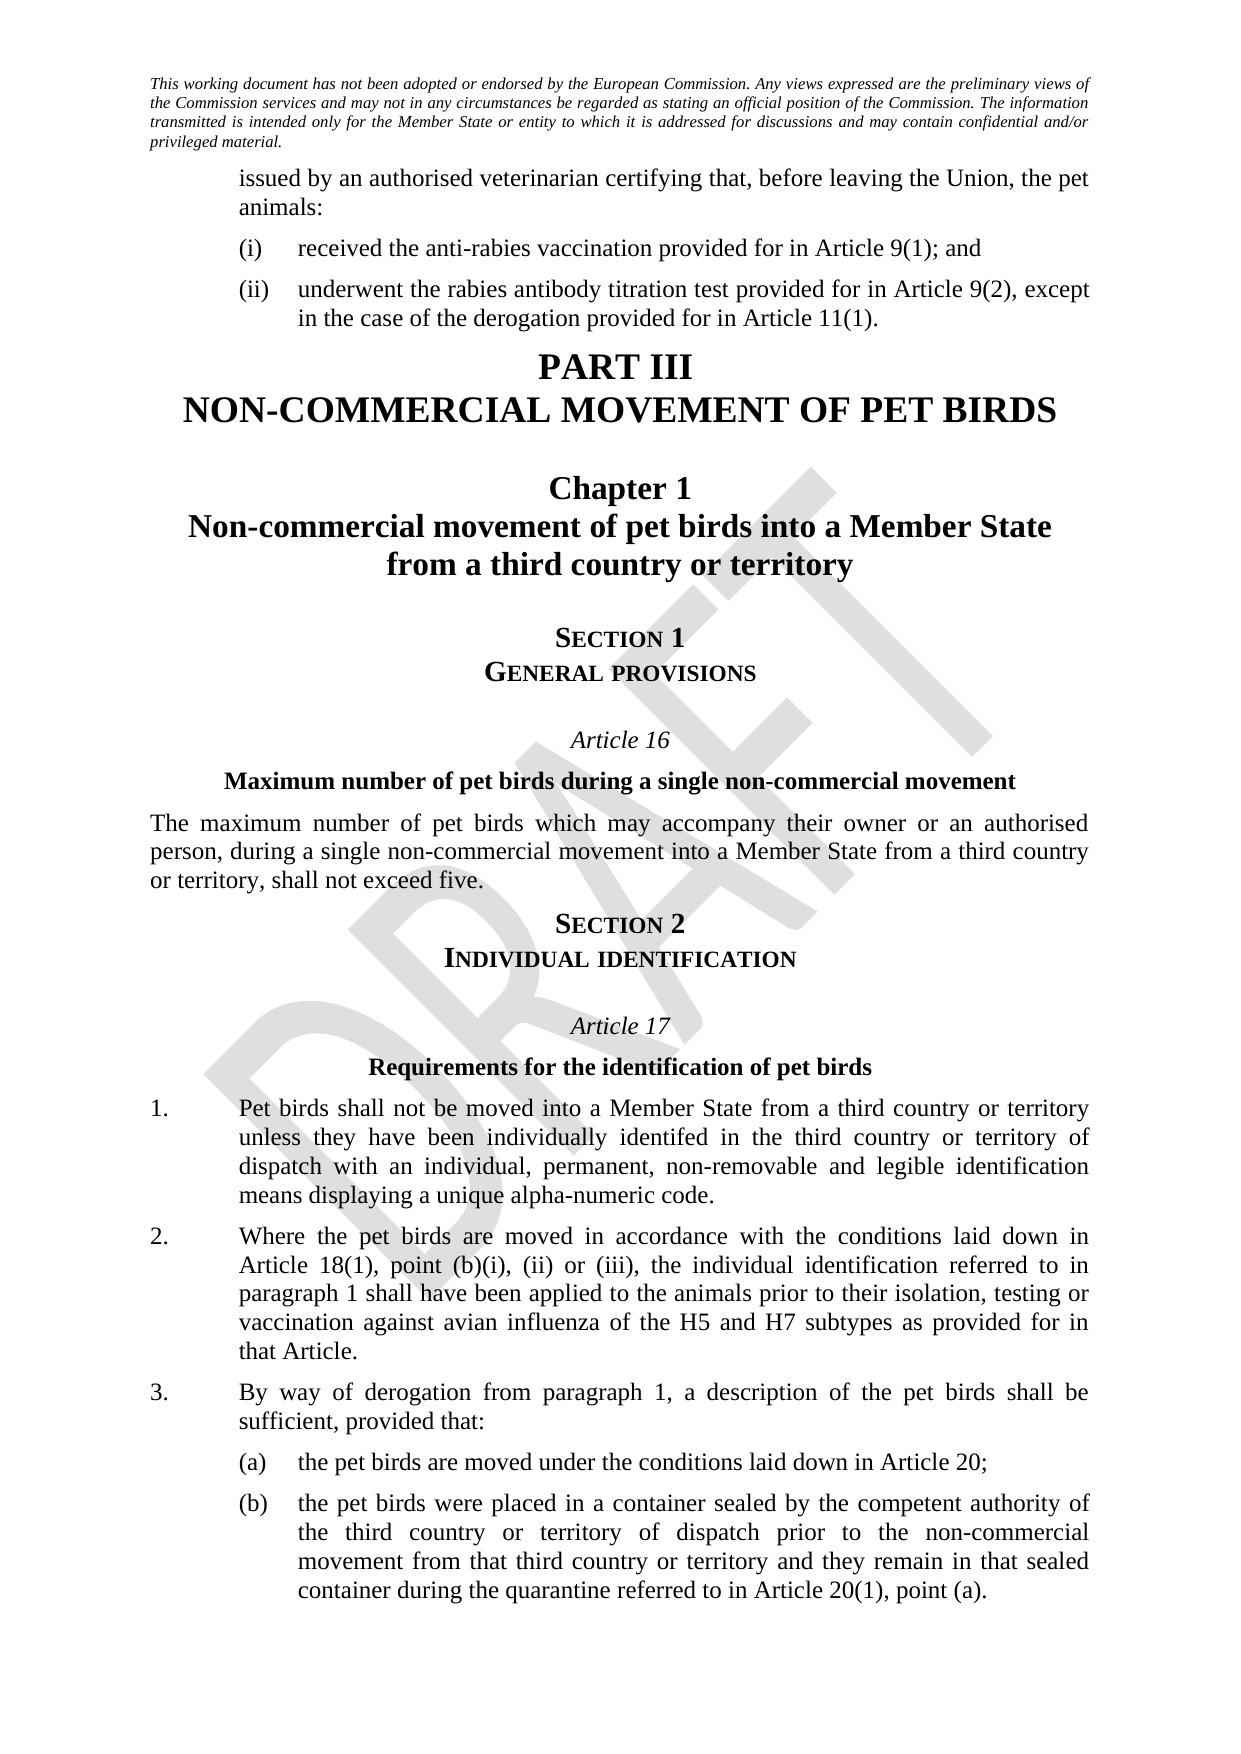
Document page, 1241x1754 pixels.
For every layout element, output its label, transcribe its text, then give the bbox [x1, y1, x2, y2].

text (i) received the anti-rabies vaccination provided for in Article 9(1); and [238, 233, 1090, 262]
text 3. By way of derogation from paragraph 1, a description of the pet birds shall be sufficient, provided that: [150, 1377, 1090, 1435]
text (a) the pet birds are moved under the conditions laid down in Article 20; [238, 1447, 1090, 1476]
text Maximum number of pet birds during a single non-commercial movement [150, 766, 1090, 795]
text PART III NON-COMMERCIAL MOVEMENT OF PET BIRDS [150, 344, 1090, 431]
text Article 17 [150, 1011, 1090, 1040]
text Section 2 Individual identification [150, 906, 1090, 973]
text 1. Pet birds shall not be moved into a Member State from a third country or territory unless they have been individually identifed in the third country or territory of dispatch with an individual, permanent, non-removable and legible identification means displaying a unique alpha-numeric code. [150, 1093, 1090, 1208]
text (ii) underwent the rabies antibody titration test provided for in Article 9(2), except in the case of the derogation provided for in Article 11(1). [238, 274, 1090, 332]
text (b) the pet birds were placed in a container sealed by the competent authority of the third country or territory of dispatch prior to the non-commercial movement from that third country or territory and they remain in that sealed container during the quarantine referred to in Article 20(1), point (a). [238, 1488, 1090, 1603]
text Chapter 1 Non-commercial movement of pet birds into a Member State from a third country or territory [150, 468, 1090, 583]
text Article 16 [150, 725, 1090, 754]
text Requirements for the identification of pet birds [150, 1052, 1090, 1081]
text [150, 163, 1090, 221]
text The maximum number of pet birds which may accompany their owner or an authorised person, during a single non-commercial movement into a Member State from a third country or territory, shall not exceed five. [150, 808, 1090, 894]
text 2. Where the pet birds are moved in accordance with the conditions laid down in Article 18(1), point (b)(i), (ii) or (iii), the individual identification referred to in paragraph 1 shall have been applied to the animals prior to their isolation, testing or vaccination against avian influenza of the H5 and H7 subtypes as provided for in that Article. [150, 1221, 1090, 1365]
text Section 1 General provisions [150, 621, 1090, 688]
